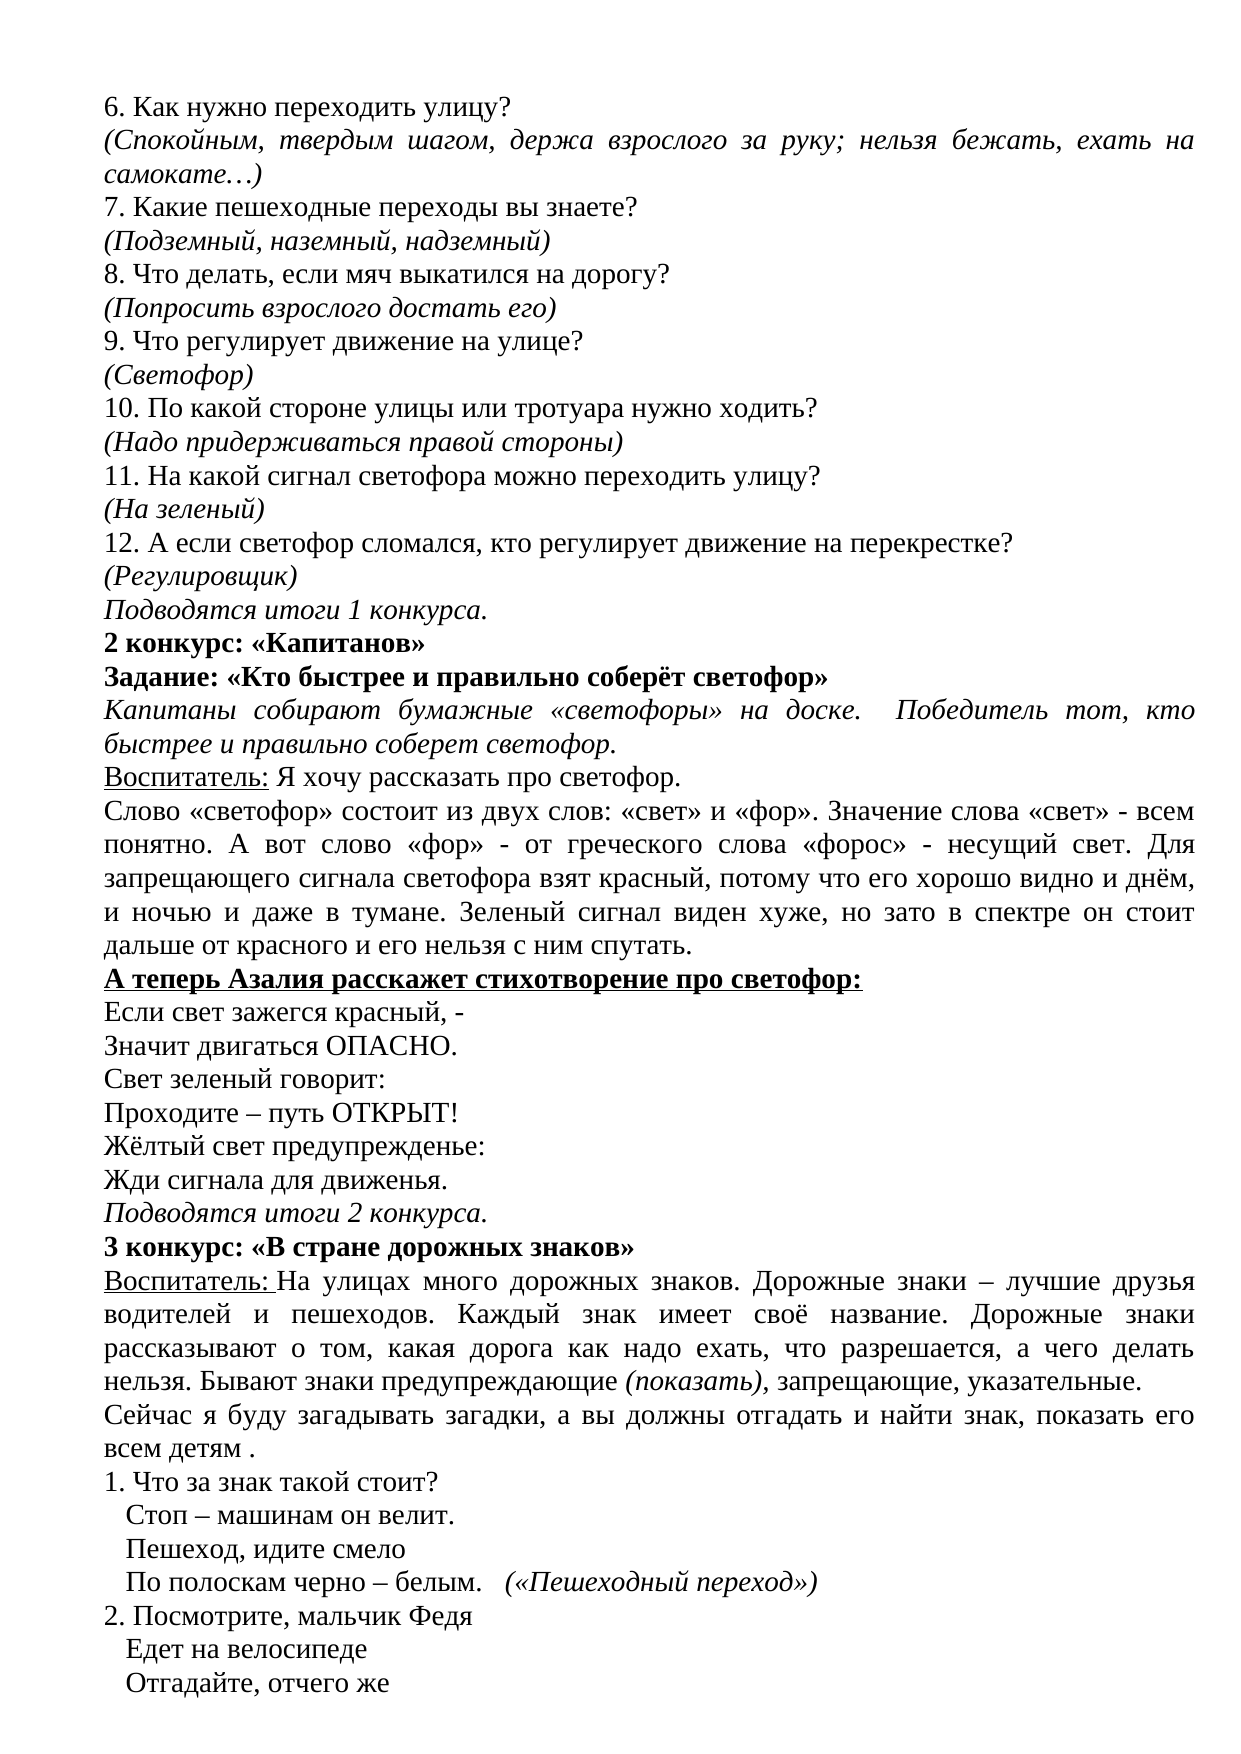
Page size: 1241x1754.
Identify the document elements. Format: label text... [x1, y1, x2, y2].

text 3 конкурс: «В стране дорожных знаков» [103, 1229, 1196, 1263]
text 11. На какой сигнал светофора можно переходить улицу? [103, 458, 1196, 491]
text Стоп – машинам он велит. [103, 1497, 1196, 1531]
text Подводятся итоги 1 конкурса. [103, 592, 1196, 625]
text 2. Посмотрите, мальчик Федя [103, 1598, 1196, 1632]
text Пешеход, идите смело [103, 1531, 1196, 1564]
text Подводятся итоги 2 конкурса. [103, 1196, 1196, 1229]
text 10. По какой стороне улицы или тротуара нужно ходить? [103, 391, 1196, 424]
text Если свет зажегся красный, - [103, 994, 1196, 1028]
text Едет на велосипеде [103, 1632, 1196, 1665]
text Слово «светофор» состоит из двух слов: «свет» и «фор». Значение слова «свет» - всем понятно. А вот слово «фор» - от греческого слова «форос» - несущий свет. Для запрещающего сигнала светофора взят красный, потому что его хорошо видно и днём, и ночью и даже в тумане. Зеленый сигнал виден хуже, но зато в спектре он стоит дальше от красного и его нельзя с ним спутать. [103, 793, 1196, 961]
text Отгадайте, отчего же [103, 1665, 1196, 1699]
text Жди сигнала для движенья. [103, 1162, 1196, 1196]
text 7. Какие пешеходные переходы вы знаете? [103, 189, 1196, 223]
text (Подземный, наземный, надземный) [103, 223, 1196, 256]
text Воспитатель: Я хочу рассказать про светофор. [103, 759, 1196, 793]
text (Надо придерживаться правой стороны) [103, 424, 1196, 458]
text 8. Что делать, если мяч выкатился на дорогу? [103, 256, 1196, 290]
text Сейчас я буду загадывать загадки, а вы должны отгадать и найти знак, показать его всем детям . [103, 1397, 1196, 1464]
text (Попросить взрослого достать его) [103, 290, 1196, 323]
text Капитаны собирают бумажные «светофоры» на доске. Победитель тот, кто быстрее и правильно соберет светофор. [103, 692, 1196, 759]
text Задание: «Кто быстрее и правильно соберёт светофор» [103, 659, 1196, 692]
text (Светофор) [103, 357, 1196, 391]
text А теперь Азалия расскажет стихотворение про светофор: [103, 961, 1196, 994]
text (Регулировщик) [103, 558, 1196, 592]
text (Спокойным, твердым шагом, держа взрослого за руку; нельзя бежать, ехать на самокате…) [103, 122, 1196, 189]
text (На зеленый) [103, 491, 1196, 525]
text Проходите – путь ОТКРЫТ! [103, 1095, 1196, 1128]
text Воспитатель: На улицах много дорожных знаков. Дорожные знаки – лучшие друзья водителей и пешеходов. Каждый знак имеет своё название. Дорожные знаки рассказывают о том, какая дорога как надо ехать, что разрешается, а чего делать нельзя. Бывают знаки предупреждающие (показать), запрещающие, указательные. [103, 1263, 1196, 1397]
text 2 конкурс: «Капитанов» [103, 625, 1196, 659]
text Жёлтый свет предупрежденье: [103, 1128, 1196, 1162]
text 12. А если светофор сломался, кто регулирует движение на перекрестке? [103, 525, 1196, 558]
text Значит двигаться ОПАСНО. [103, 1028, 1196, 1061]
text 1. Что за знак такой стоит? [103, 1464, 1196, 1497]
text 9. Что регулирует движение на улице? [103, 323, 1196, 357]
text 6. Как нужно переходить улицу? [103, 89, 1196, 122]
text По полоскам черно – белым. («Пешеходный переход») [103, 1564, 1196, 1598]
text Свет зеленый говорит: [103, 1061, 1196, 1095]
